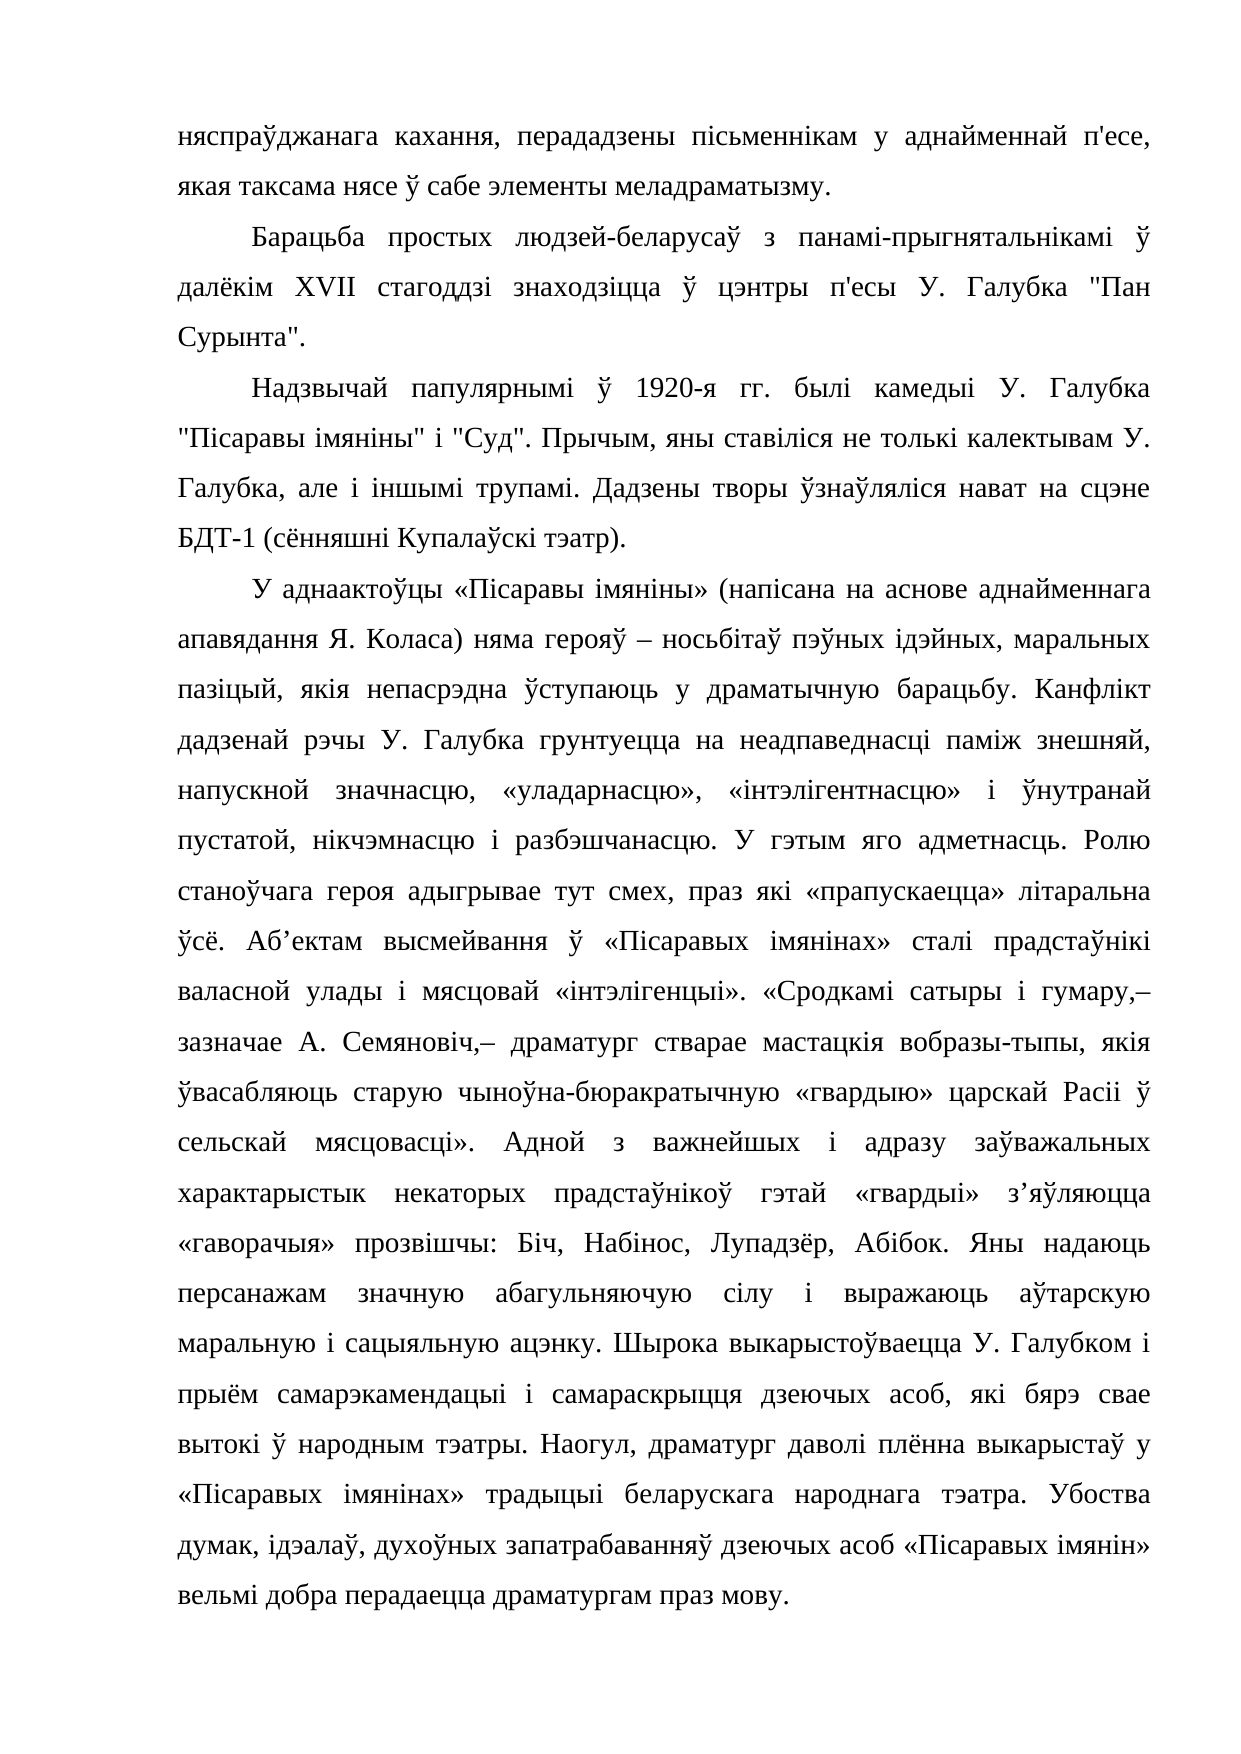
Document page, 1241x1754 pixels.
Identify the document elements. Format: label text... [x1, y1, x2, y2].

text Надзвычай папулярнымі ў 1920-я гг. былі камедыі У. Галубка "Пісаравы імяніны" і "Суд". Прычым, яны ставіліся не толькі калектывам У. Галубка, але і іншымі трупамі. Дадзены творы ўзнаўляліся нават на сцэне БДТ-1 (сённяшні Купалаўскі тэатр). [177, 370, 1152, 554]
text У аднаактоўцы «Пісаравы імяніны» (напісана на аснове аднайменнага апавядання Я. Коласа) няма герояў – носьбітаў пэўных ідэйных, маральных пазіцый, якія непасрэдна ўступаюць у драматычную барацьбу. Канфлікт дадзенай рэчы У. Галубка грунтуецца на неадпаведнасці паміж знешняй, напускной значнасцю, «уладарнасцю», «інтэлігентнасцю» і ўнутранай пустатой, нікчэмнасцю і разбэшчанасцю. У гэтым яго адметнасць. Ролю станоўчага героя адыгрывае тут смех, праз які «прапускаецца» літаральна ўсё. Аб’ектам высмейвання ў «Пісаравых імянінах» сталі прадстаўнікі валасной улады і мясцовай «інтэлігенцыі». «Сродкамі сатыры і гумару,– зазначае А. Семяновіч,– драматург стварае мастацкія вобразы-тыпы, якія ўвасабляюць старую чыноўна-бюракратычную «гвардыю» царскай Расіі ў сельскай мясцовасці». Адной з важнейшых і адразу заўважальных характарыстык некаторых прадстаўнікоў гэтай «гвардыі» з’яўляюцца «гаворачыя» прозвішчы: Біч, Набінос, Лупадзёр, Абібок. Яны надаюць персанажам значную абагульняючую сілу і выражаюць аўтарскую маральную і сацыяльную ацэнку. Шырока выкарыстоўваецца У. Галубком і прыём самарэкамендацыі і самараскрыцця дзеючых асоб, які бярэ свае вытокі ў народным тэатры. Наогул, драматург даволі плённа выкарыстаў у «Пісаравых імянінах» традыцыі беларускага народнага тэатра. Убоства думак, ідэалаў, духоўных запатрабаванняў дзеючых асоб «Пісаравых імянін» вельмі добра перадаецца драматургам праз мову. [177, 571, 1152, 1611]
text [177, 118, 1152, 202]
text Барацьба простых людзей-беларусаў з панамі-прыгнятальнікамі ў далёкім ХVІІ стагоддзі знаходзіцца ў цэнтры п'есы У. Галубка "Пан Сурынта". [177, 219, 1152, 353]
